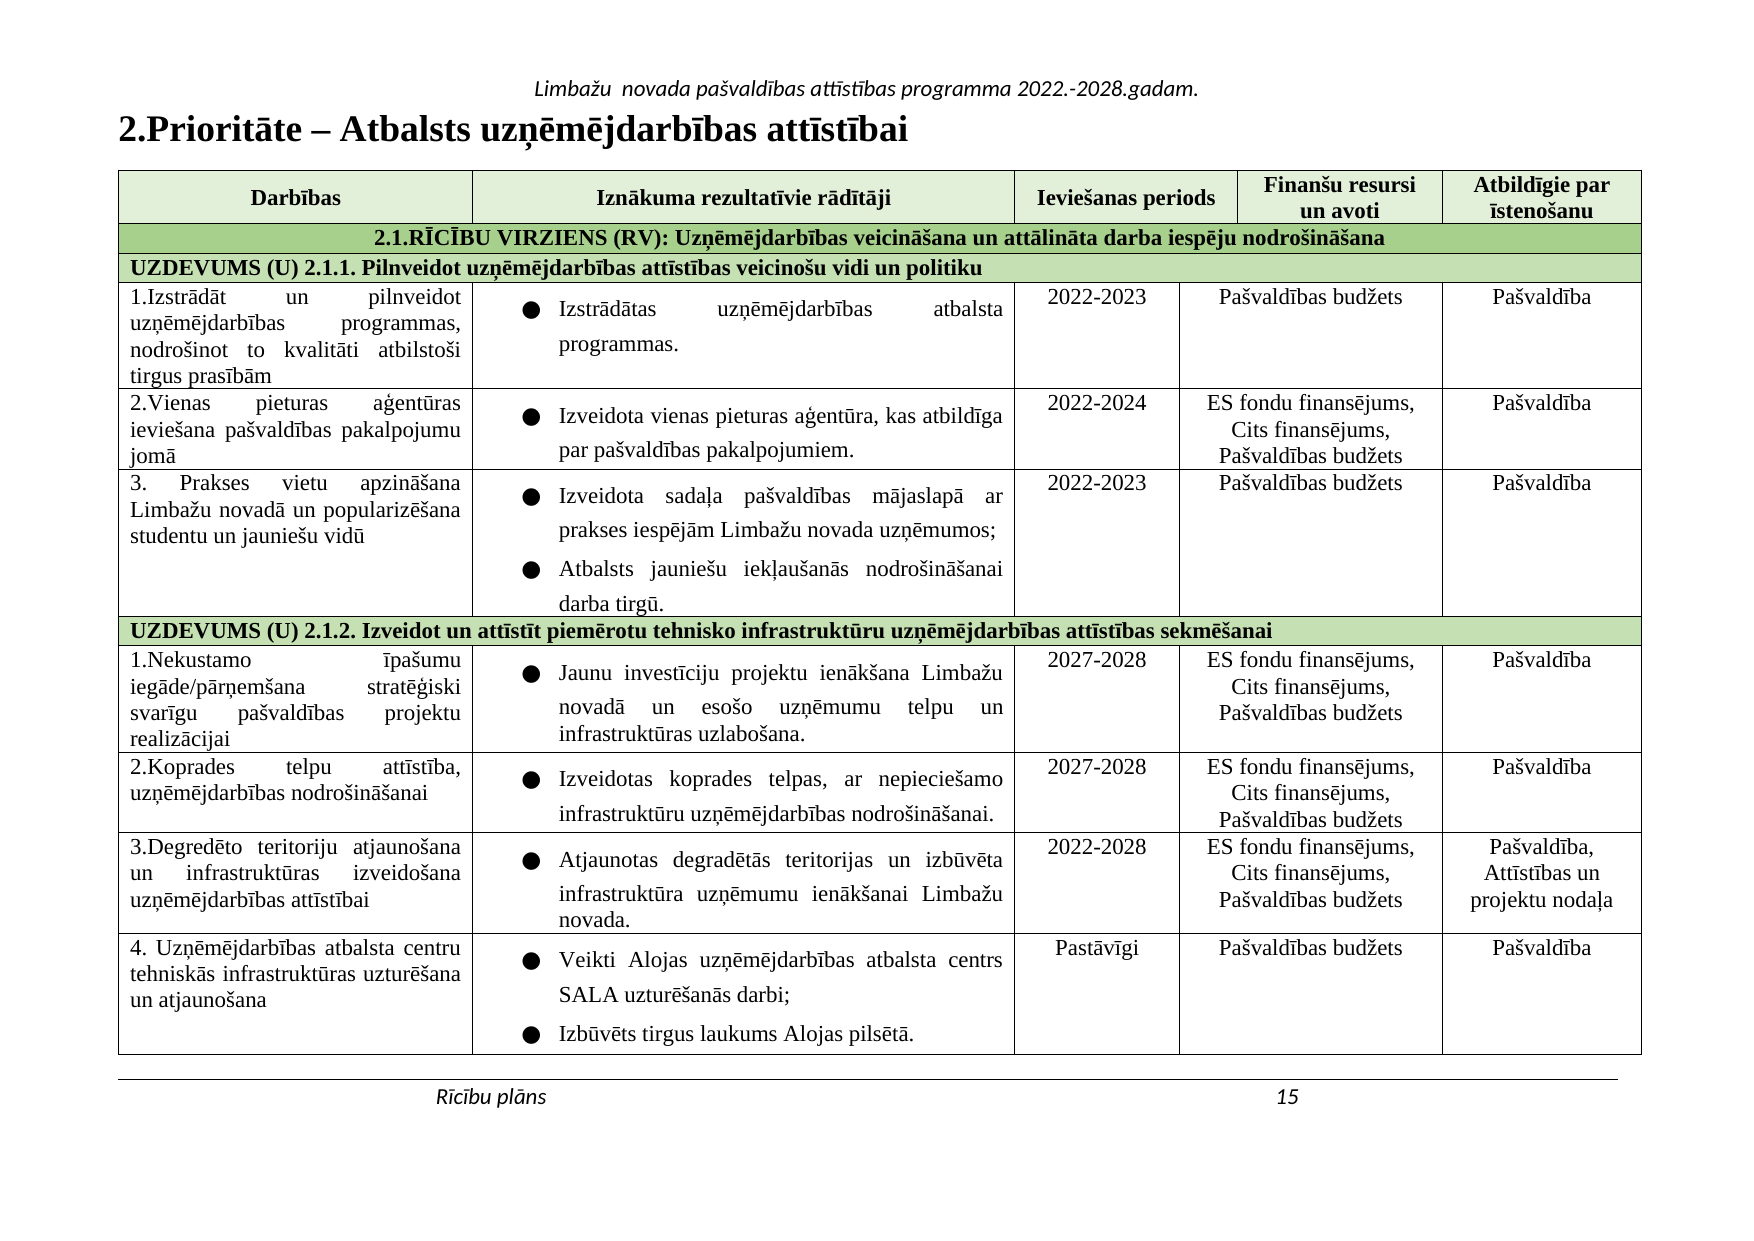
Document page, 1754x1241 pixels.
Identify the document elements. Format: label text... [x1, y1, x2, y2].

table_cell Izstrādātas uzņēmējdarbības atbalsta programmas. [473, 283, 1014, 388]
table_cell Izveidota vienas pieturas aģentūra, kas atbildīga par pašvaldības pakalpojumiem. [473, 389, 1014, 468]
table_cell Jaunu investīciju projektu ienākšana Limbažu novadā un esošo uzņēmumu telpu un infrastruktūras uzlabošana. [473, 646, 1014, 752]
table_cell Pašvaldība [1443, 470, 1641, 616]
table_cell Pašvaldības budžets [1180, 283, 1442, 388]
table_cell Atjaunotas degradētās teritorijas un izbūvēta infrastruktūra uzņēmumu ienākšanai Limbažu novada. [473, 833, 1014, 933]
table_cell ES fondu finansējums, Cits finansējums, Pašvaldības budžets [1180, 389, 1442, 468]
table_cell Pašvaldība, Attīstības un projektu nodaļa [1443, 833, 1641, 933]
table_cell 2022-2024 [1015, 389, 1179, 468]
table_cell Pastāvīgi [1015, 934, 1179, 1054]
table_cell 3.Degredēto teritoriju atjaunošana un infrastruktūras izveidošana uzņēmējdarbības attīstībai [119, 833, 472, 933]
table_header Darbības [119, 171, 472, 223]
table_cell ES fondu finansējums, Cits finansējums, Pašvaldības budžets [1180, 753, 1442, 832]
table_cell 2027-2028 [1015, 646, 1179, 752]
table_header Iznākuma rezultatīvie rādītāji [473, 171, 1014, 223]
table_cell 2027-2028 [1015, 753, 1179, 832]
table_header Ieviešanas periods [1015, 171, 1237, 223]
table_cell 2022-2023 [1015, 470, 1179, 616]
table_cell Pašvaldības budžets [1180, 934, 1442, 1054]
table_cell 4. Uzņēmējdarbības atbalsta centru tehniskās infrastruktūras uzturēšana un atjaunošana [119, 934, 472, 1054]
table_cell Izveidota sadaļa pašvaldības mājaslapā ar prakses iespējām Limbažu novada uzņēmumos; Atbalsts jauniešu iekļaušanās nodrošināšanai darba tirgū. [473, 470, 1014, 616]
table_cell ES fondu finansējums, Cits finansējums, Pašvaldības budžets [1180, 833, 1442, 933]
table_cell 2.Vienas pieturas aģentūras ieviešana pašvaldības pakalpojumu jomā [119, 389, 472, 468]
table_cell Pašvaldība [1443, 389, 1641, 468]
table_cell ES fondu finansējums, Cits finansējums, Pašvaldības budžets [1180, 646, 1442, 752]
table_header Finanšu resursi un avoti [1238, 171, 1442, 223]
table_cell 1.Nekustamo īpašumu iegāde/pārņemšana stratēģiski svarīgu pašvaldības projektu realizācijai [119, 646, 472, 752]
table_cell 2022-2023 [1015, 283, 1179, 388]
table_cell Pašvaldība [1443, 753, 1641, 832]
table_cell 1.Izstrādāt un pilnveidot uzņēmējdarbības programmas, nodrošinot to kvalitāti atbilstoši tirgus prasībām [119, 283, 472, 388]
table_cell 2.Koprades telpu attīstība, uzņēmējdarbības nodrošināšanai [119, 753, 472, 832]
table_cell 2022-2028 [1015, 833, 1179, 933]
table_cell Pašvaldība [1443, 646, 1641, 752]
table_cell 3. Prakses vietu apzināšana Limbažu novadā un popularizēšana studentu un jauniešu vidū [119, 470, 472, 616]
table_cell UZDEVUMS (U) 2.1.1. Pilnveidot uzņēmējdarbības attīstības veicinošu vidi un politiku [119, 254, 1641, 282]
table_cell UZDEVUMS (U) 2.1.2. Izveidot un attīstīt piemērotu tehnisko infrastruktūru uzņēmējdarbības attīstības sekmēšanai [119, 617, 1641, 645]
table_cell 2.1.RĪCĪBU VIRZIENS (RV): Uzņēmējdarbības veicināšana un attālināta darba iespēju nodrošināšana [119, 224, 1641, 253]
table_cell Pašvaldība [1443, 934, 1641, 1054]
table_cell Pašvaldība [1443, 283, 1641, 388]
table_cell Pašvaldības budžets [1180, 470, 1442, 616]
table_header Atbildīgie par īstenošanu [1443, 171, 1641, 223]
table_cell Izveidotas koprades telpas, ar nepieciešamo infrastruktūru uzņēmējdarbības nodrošināšanai. [473, 753, 1014, 832]
text 2.Prioritāte – Atbalsts uzņēmējdarbības attīstībai [118, 106, 1618, 149]
table_cell Veikti Alojas uzņēmējdarbības atbalsta centrs SALA uzturēšanās darbi; Izbūvēts tirgus laukums Alojas pilsētā. [473, 934, 1014, 1054]
